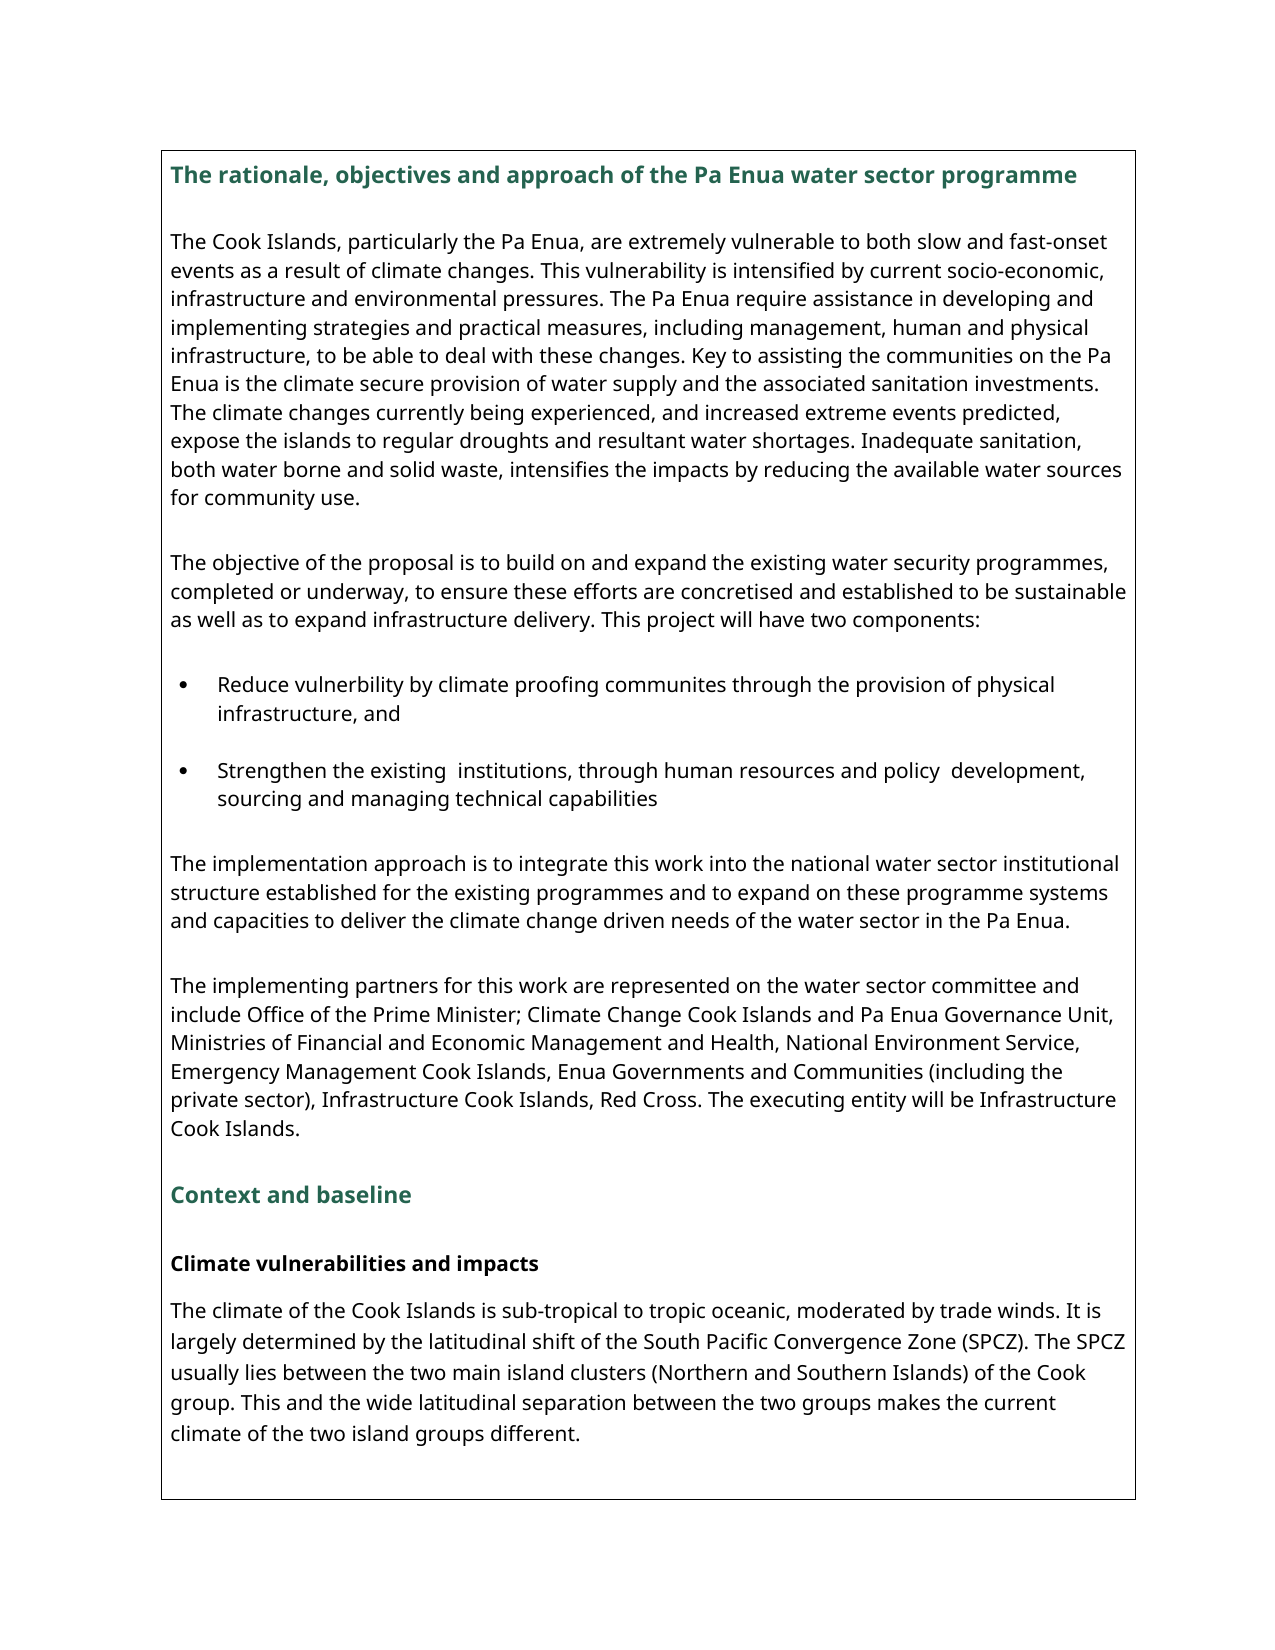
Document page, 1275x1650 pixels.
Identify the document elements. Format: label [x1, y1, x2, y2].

table_cell [162, 151, 1135, 1499]
